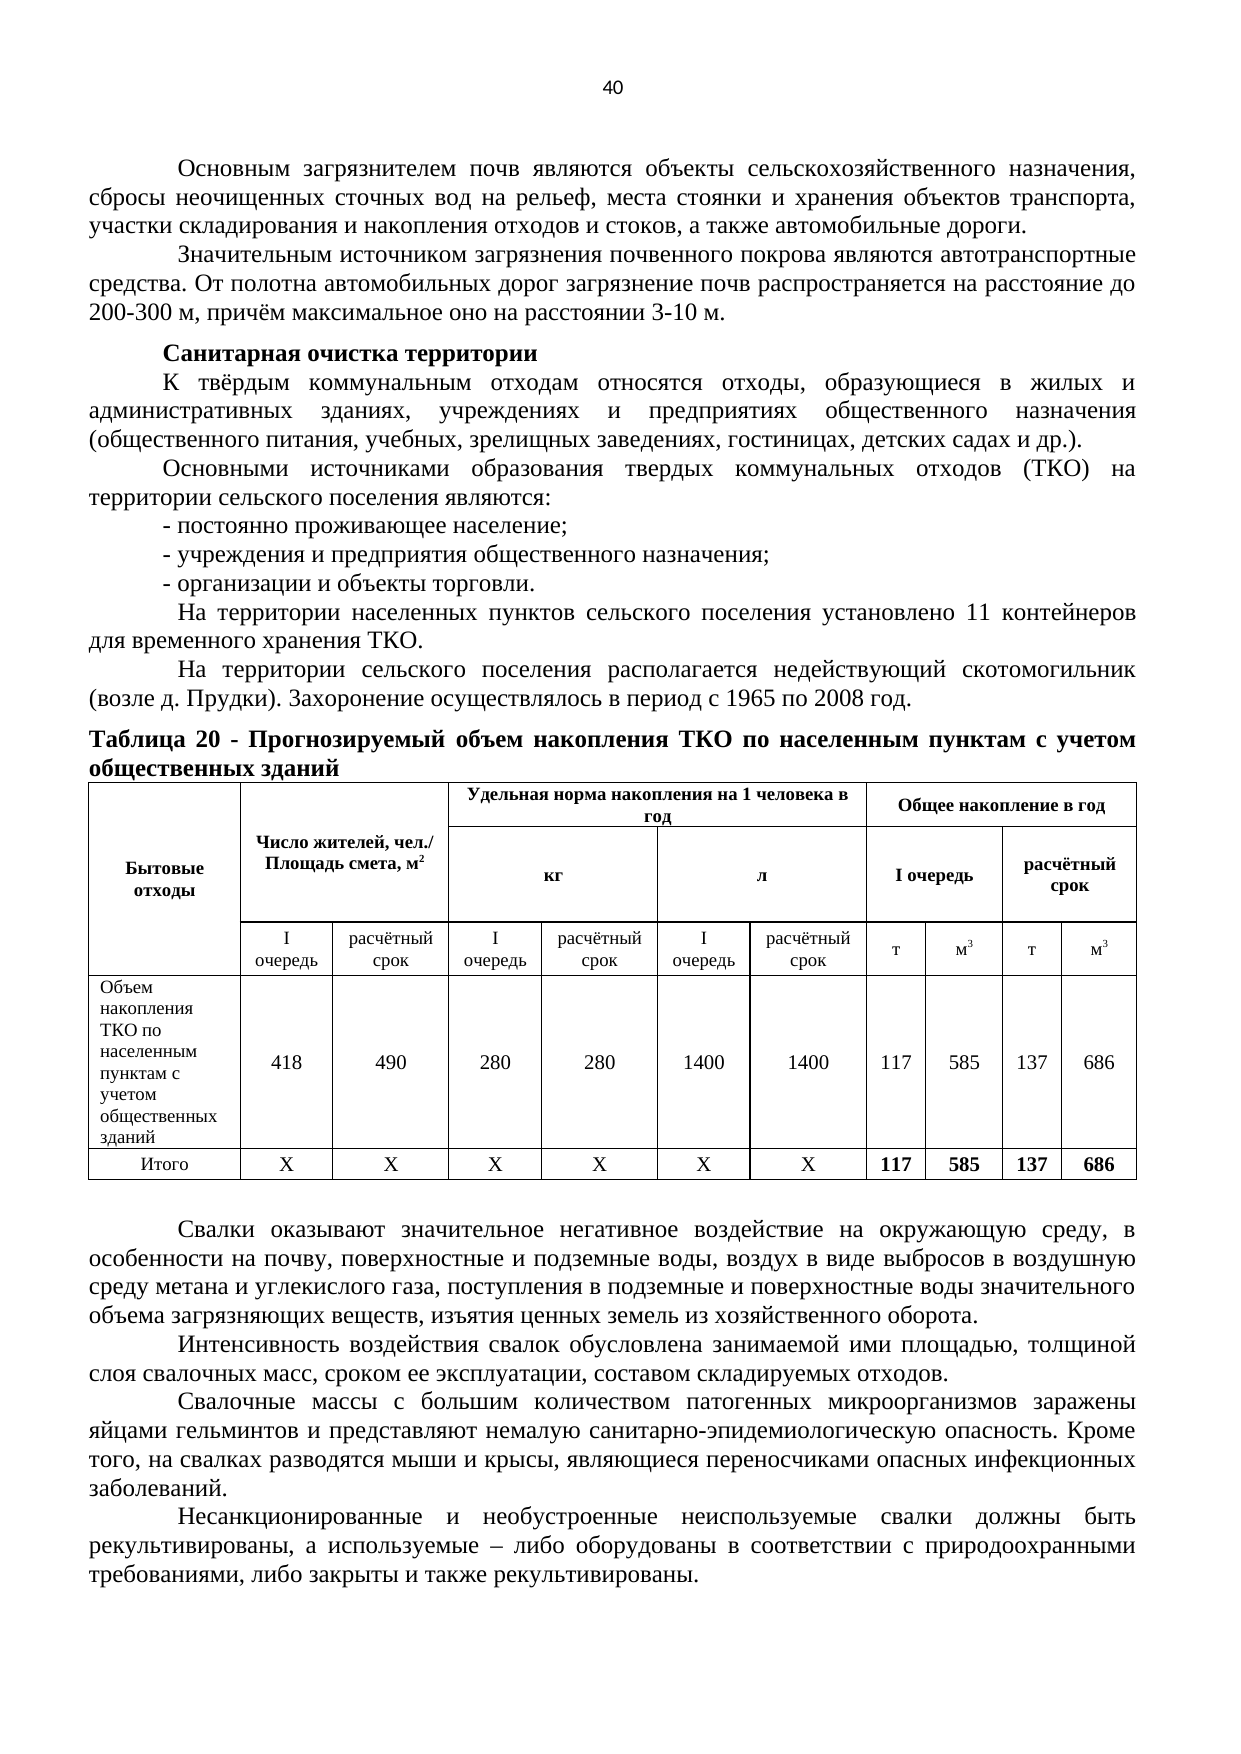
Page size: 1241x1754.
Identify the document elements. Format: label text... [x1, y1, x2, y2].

table_cell 686 [1062, 976, 1136, 1148]
table_cell 1400 [751, 976, 866, 1148]
table_cell Итого [89, 1149, 240, 1179]
table_cell Объем накопления ТКО по населенным пунктам с учетом общественных зданий [89, 976, 240, 1148]
table_cell 1400 [658, 976, 749, 1148]
text Основными источниками образования твердых коммунальных отходов (ТКО) на территории сельского поселения являются: [89, 453, 1137, 511]
text Свалочные массы с большим количеством патогенных микроорганизмов заражены яйцами гельминтов и представляют немалую санитарно-эпидемиологическую опасность. Кроме того, на свалках разводятся мыши и крысы, являющиеся переносчиками опасных инфекционных заболеваний. [89, 1386, 1137, 1501]
table_cell расчётный срок [333, 923, 448, 974]
table_cell Х [449, 1149, 541, 1179]
table_cell Х [751, 1149, 866, 1179]
table_cell I очередь [241, 923, 332, 974]
table_cell л [658, 827, 866, 921]
table_cell м3 [1062, 923, 1136, 974]
text Свалки оказывают значительное негативное воздействие на окружающую среду, в особенности на почву, поверхностные и подземные воды, воздух в виде выбросов в воздушную среду метана и углекислого газа, поступления в подземные и поверхностные воды значительного объема загрязняющих веществ, изъятия ценных земель из хозяйственного оборота. [89, 1214, 1137, 1329]
table_cell расчётный срок [1003, 827, 1136, 921]
table_cell Х [241, 1149, 332, 1179]
table_cell I очередь [867, 827, 1002, 921]
table_cell 280 [542, 976, 657, 1148]
table_cell 418 [241, 976, 332, 1148]
table_cell 137 [1003, 976, 1061, 1148]
table_cell 585 [926, 976, 1002, 1148]
text Санитарная очистка территории [89, 338, 1078, 367]
table_cell 117 [867, 1149, 925, 1179]
table_cell 137 [1003, 1149, 1061, 1179]
text К твёрдым коммунальным отходам относятся отходы, образующиеся в жилых и административных зданиях, учреждениях и предприятиях общественного назначения (общественного питания, учебных, зрелищных заведениях, гостиницах, детских садах и др.). [89, 367, 1137, 453]
text - организации и объекты торговли. [89, 568, 1137, 597]
text На территории сельского поселения располагается недействующий скотомогильник (возле д. Прудки). 3ахоронение осуществлялось в период с 1965 по 2008 год. [89, 654, 1137, 712]
text Интенсивность воздействия свалок обусловлена занимаемой ими площадью, толщиной слоя свалочных масс, сроком ее эксплуатации, составом складируемых отходов. [89, 1329, 1137, 1386]
table_cell Х [658, 1149, 749, 1179]
text На территории населенных пунктов сельского поселения установлено 11 контейнеров для временного хранения ТКО. [89, 597, 1137, 654]
table_cell кг [449, 827, 657, 921]
table_cell I очередь [658, 923, 749, 974]
text - учреждения и предприятия общественного назначения; [89, 539, 1137, 568]
table_cell Х [542, 1149, 657, 1179]
table_header Число жителей, чел./ Площадь смета, м2 [241, 783, 448, 921]
table_header Удельная норма накопления на 1 человека в год [449, 783, 866, 826]
text Несанкционированные и необустроенные неиспользуемые свалки должны быть рекультивированы, а используемые – либо оборудованы в соответствии с природоохранными требованиями, либо закрыты и также рекультивированы. [89, 1501, 1137, 1588]
table_cell 280 [449, 976, 541, 1148]
table_header Бытовые отходы [89, 783, 240, 974]
table_cell 585 [926, 1149, 1002, 1179]
table_cell 117 [867, 976, 925, 1148]
text Основным загрязнителем почв являются объекты сельскохозяйственного назначения, сбросы неочищенных сточных вод на рельеф, места стоянки и хранения объектов транспорта, участки складирования и накопления отходов и стоков, а также автомобильные дороги. [89, 153, 1137, 239]
text - постоянно проживающее население; [89, 511, 1137, 539]
table_cell 686 [1062, 1149, 1136, 1179]
text Таблица 20 - Прогнозируемый объем накопления ТКО по населенным пунктам с учетом общественных зданий [89, 724, 1137, 782]
table_cell м3 [926, 923, 1002, 974]
table_header Общее накопление в год [867, 783, 1136, 826]
table_cell т [867, 923, 925, 974]
table_cell расчётный срок [751, 923, 866, 974]
text Значительным источником загрязнения почвенного покрова являются автотранспортные средства. От полотна автомобильных дорог загрязнение почв распространяется на расстояние до 200-300 м, причём максимальное оно на расстоянии 3-10 м. [89, 239, 1137, 326]
table_cell 490 [333, 976, 448, 1148]
table_cell I очередь [449, 923, 541, 974]
table_cell Х [333, 1149, 448, 1179]
table_cell расчётный срок [542, 923, 657, 974]
table_cell т [1003, 923, 1061, 974]
